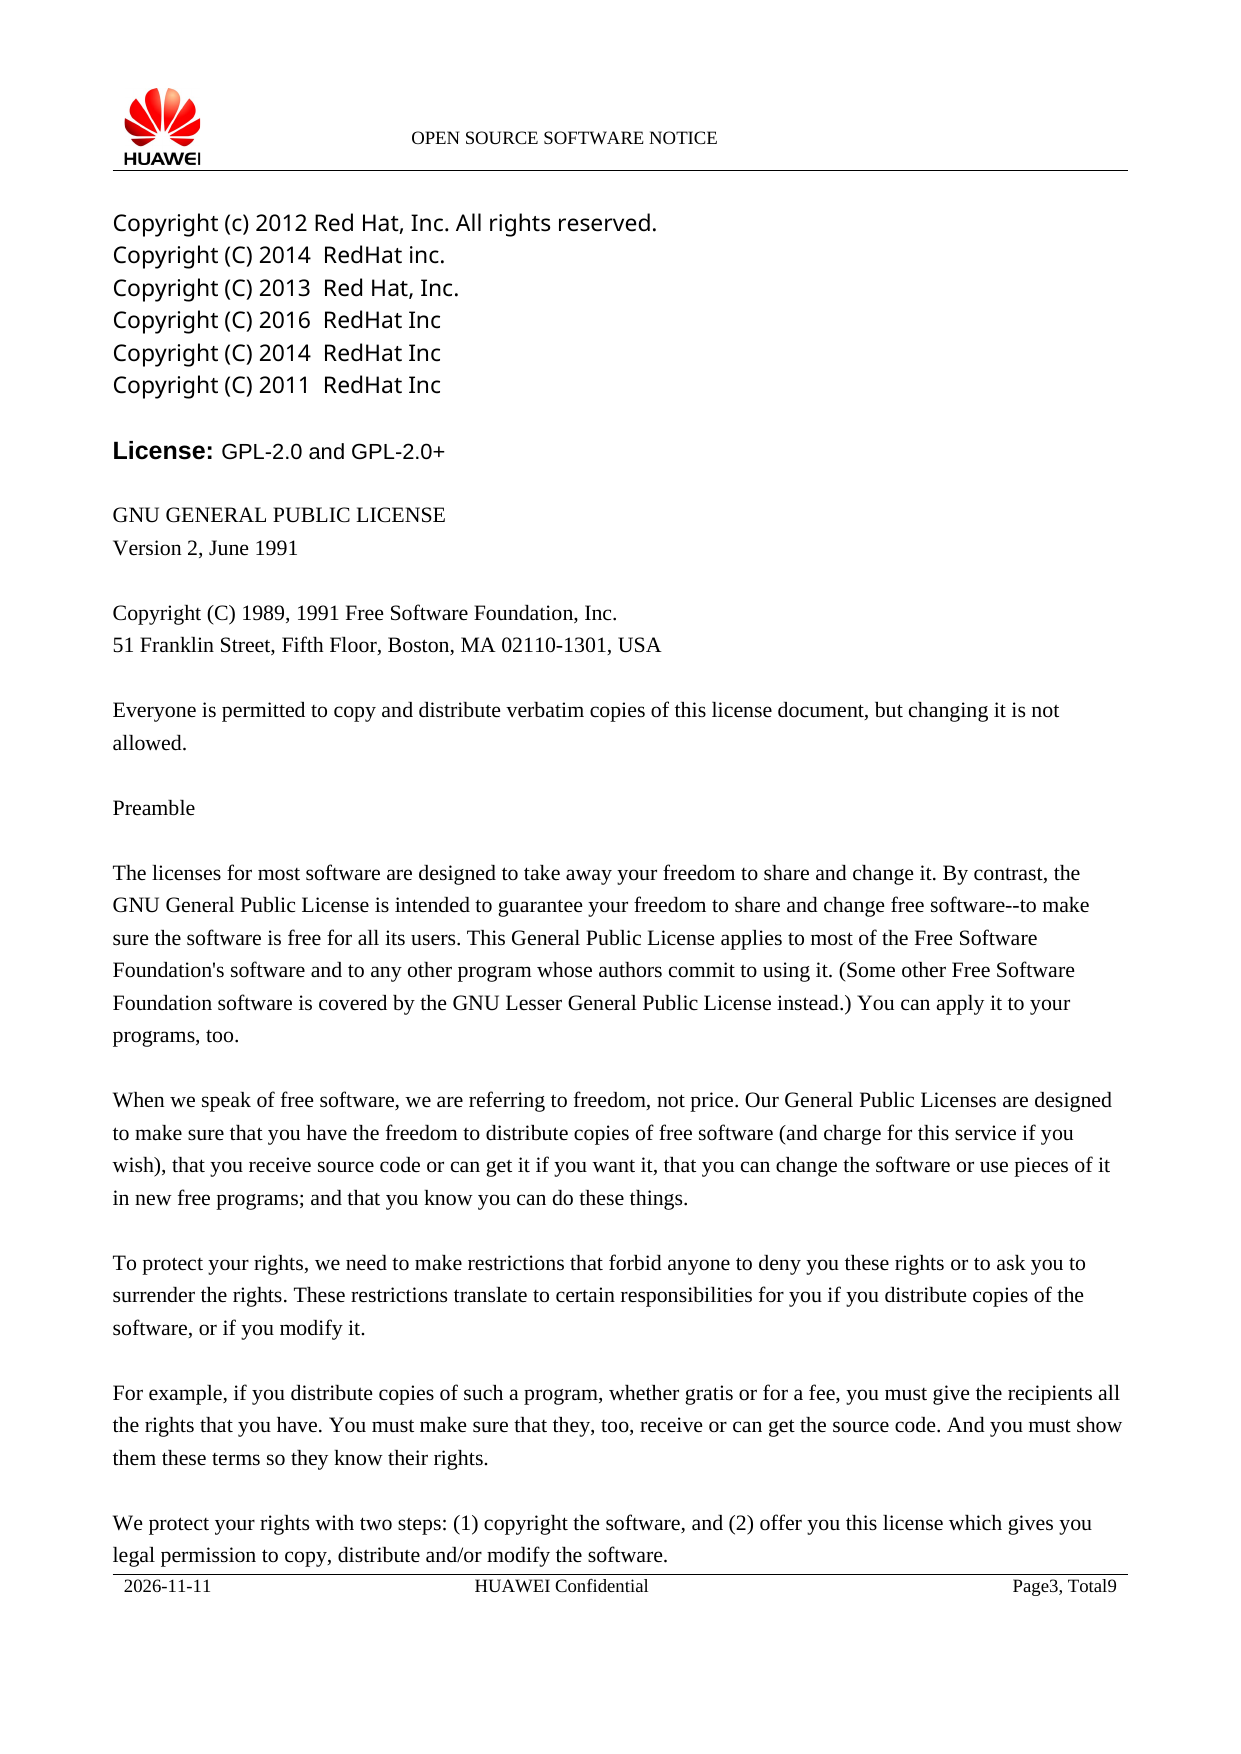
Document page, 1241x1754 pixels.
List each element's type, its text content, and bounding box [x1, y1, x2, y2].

picture [124, 88, 201, 165]
text The licenses for most software are designed to take away your freedom to share and change it. By contrast, the GNU General Public License is intended to guarantee your freedom to share and change free software--to make sure the software is free for all its users. This General Public License applies to most of the Free Software Foundation's software and to any other program whose authors commit to using it. (Some other Free Software Foundation software is covered by the GNU Lesser General Public License instead.) You can apply it to your programs, too. [112, 856, 1128, 1051]
text We protect your rights with two steps: (1) copyright the software, and (2) offer you this license which gives you legal permission to copy, distribute and/or modify the software. [112, 1506, 1128, 1571]
text Copyright (C) 1989, 1991 Free Software Foundation, Inc. [112, 596, 1128, 629]
text Everyone is permitted to copy and distribute verbatim copies of this license document, but changing it is not allowed. [112, 694, 1128, 759]
text When we speak of free software, we are referring to freedom, not price. Our General Public Licenses are designed to make sure that you have the freedom to distribute copies of free software (and charge for this service if you wish), that you receive source code or can get it if you want it, that you can change the software or use pieces of it in new free programs; and that you know you can do these things. [112, 1084, 1128, 1214]
text License: GPL-2.0 and GPL-2.0+ [112, 434, 1128, 466]
text To protect your rights, we need to make restrictions that forbid anyone to deny you these rights or to ask you to surrender the rights. These restrictions translate to certain responsibilities for you if you distribute copies of the software, or if you modify it. [112, 1246, 1128, 1344]
text Preamble [112, 791, 1128, 824]
text For example, if you distribute copies of such a program, whether gratis or for a fee, you must give the recipients all the rights that you have. You must make sure that they, too, receive or can get the source code. And you must show them these terms so they know their rights. [112, 1376, 1128, 1474]
text Version 2, June 1991 [112, 531, 1128, 564]
text 51 Franklin Street, Fifth Floor, Boston, MA 02110-1301, USA [112, 629, 1128, 661]
text GNU GENERAL PUBLIC LICENSE [112, 466, 1128, 531]
